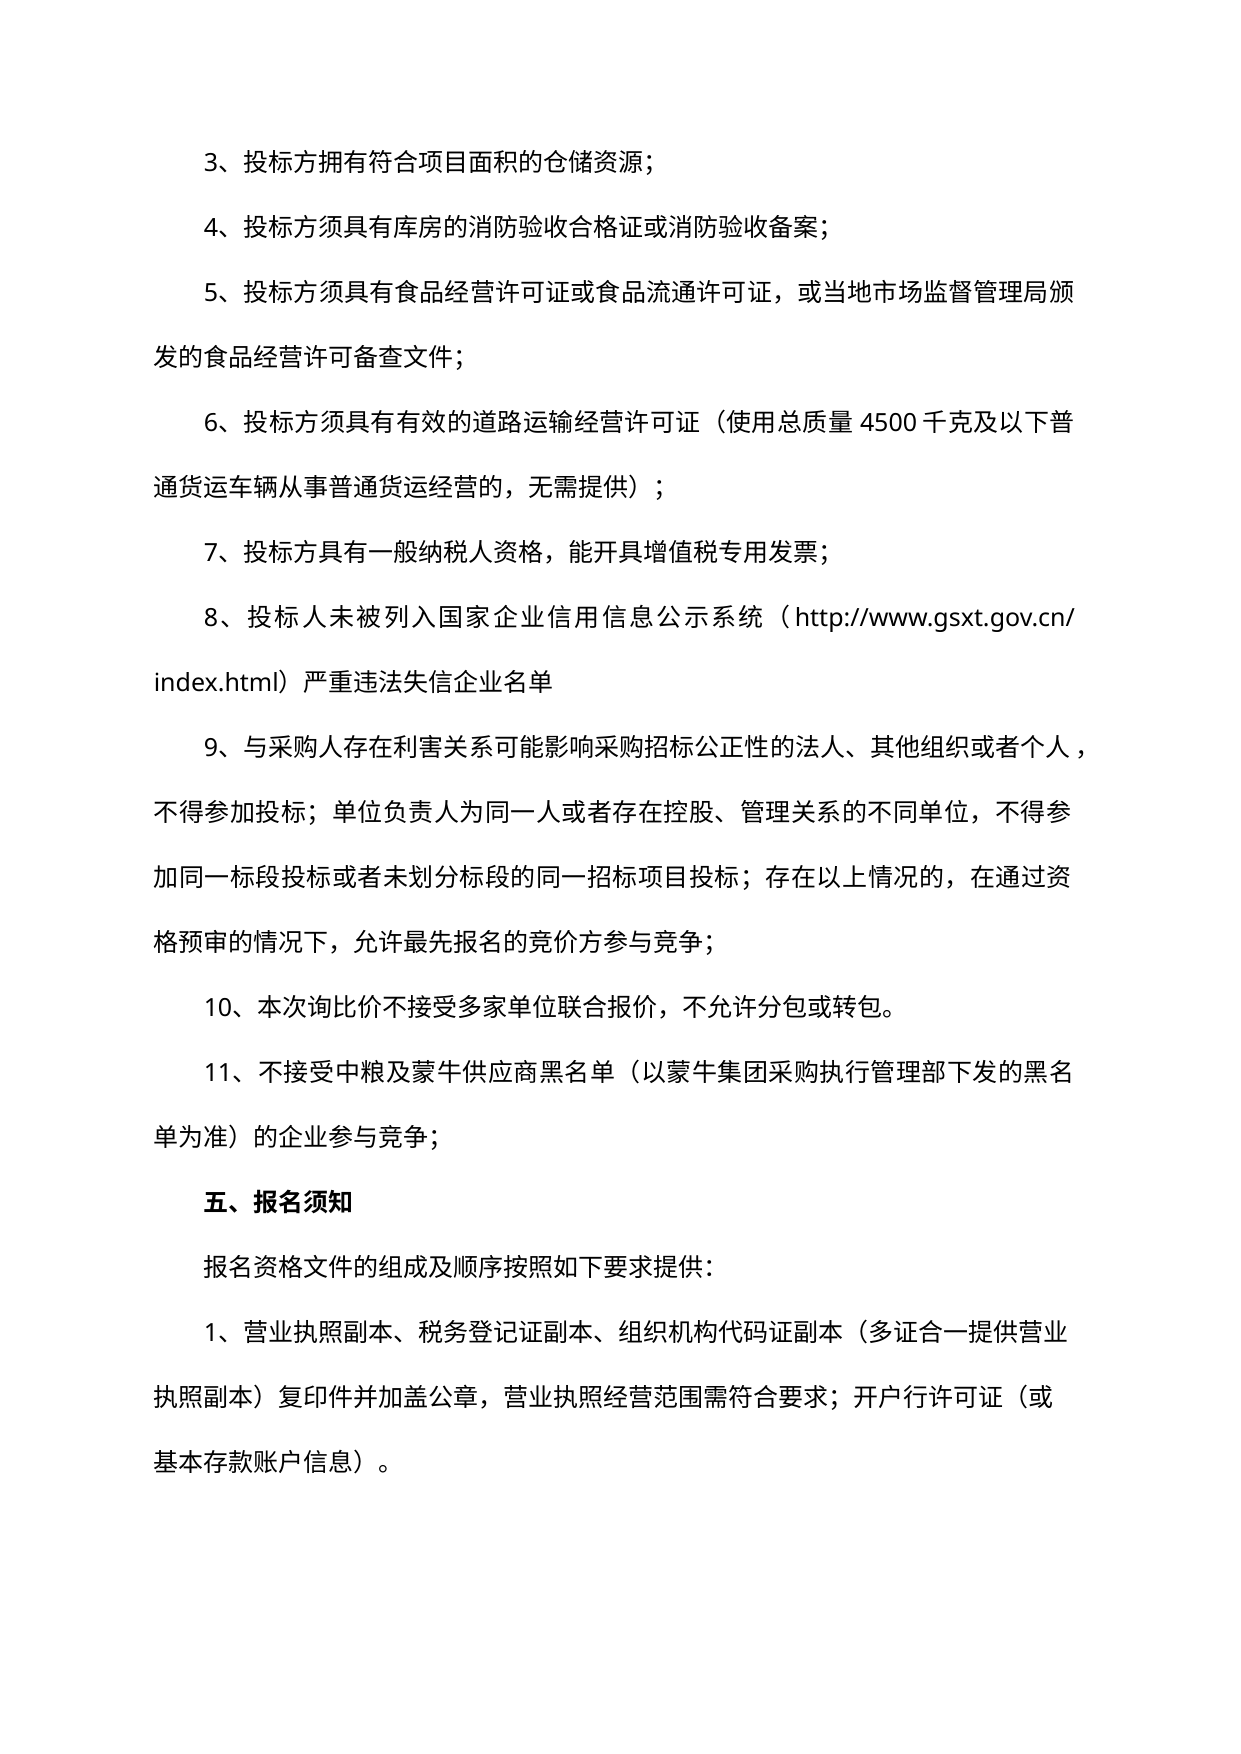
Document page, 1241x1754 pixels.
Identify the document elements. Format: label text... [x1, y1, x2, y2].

text 8、投标人未被列入国家企业信用信息公示系统（http://www.gsxt.gov.cn/index.html）严重违法失信企业名单 [153, 583, 1075, 713]
text 5、投标方须具有食品经营许可证或食品流通许可证，或当地市场监督管理局颁发的食品经营许可备查文件； [153, 258, 1075, 388]
text 7、投标方具有一般纳税人资格，能开具增值税专用发票； [153, 518, 1075, 583]
text 报名资格文件的组成及顺序按照如下要求提供： [153, 1233, 1075, 1298]
text 9、与采购人存在利害关系可能影响采购招标公正性的法人、其他组织或者个人，不得参加投标；单位负责人为同一人或者存在控股、管理关系的不同单位，不得参加同一标段投标或者未划分标段的同一招标项目投标；存在以上情况的，在通过资格预审的情况下，允许最先报名的竞价方参与竞争； [153, 713, 1075, 973]
text 五、报名须知 [153, 1168, 1075, 1233]
text 4、投标方须具有库房的消防验收合格证或消防验收备案； [153, 193, 1075, 258]
text 3、投标方拥有符合项目面积的仓储资源； [153, 128, 1075, 193]
text 6、投标方须具有有效的道路运输经营许可证（使用总质量4500千克及以下普通货运车辆从事普通货运经营的，无需提供）； [153, 388, 1075, 518]
text 1、营业执照副本、税务登记证副本、组织机构代码证副本（多证合一提供营业执照副本）复印件并加盖公章，营业执照经营范围需符合要求；开户行许可证（或基本存款账户信息）。 [153, 1298, 1075, 1493]
text 10、本次询比价不接受多家单位联合报价，不允许分包或转包。 [153, 973, 1075, 1038]
text 11、不接受中粮及蒙牛供应商黑名单（以蒙牛集团采购执行管理部下发的黑名单为准）的企业参与竞争； [153, 1038, 1075, 1168]
